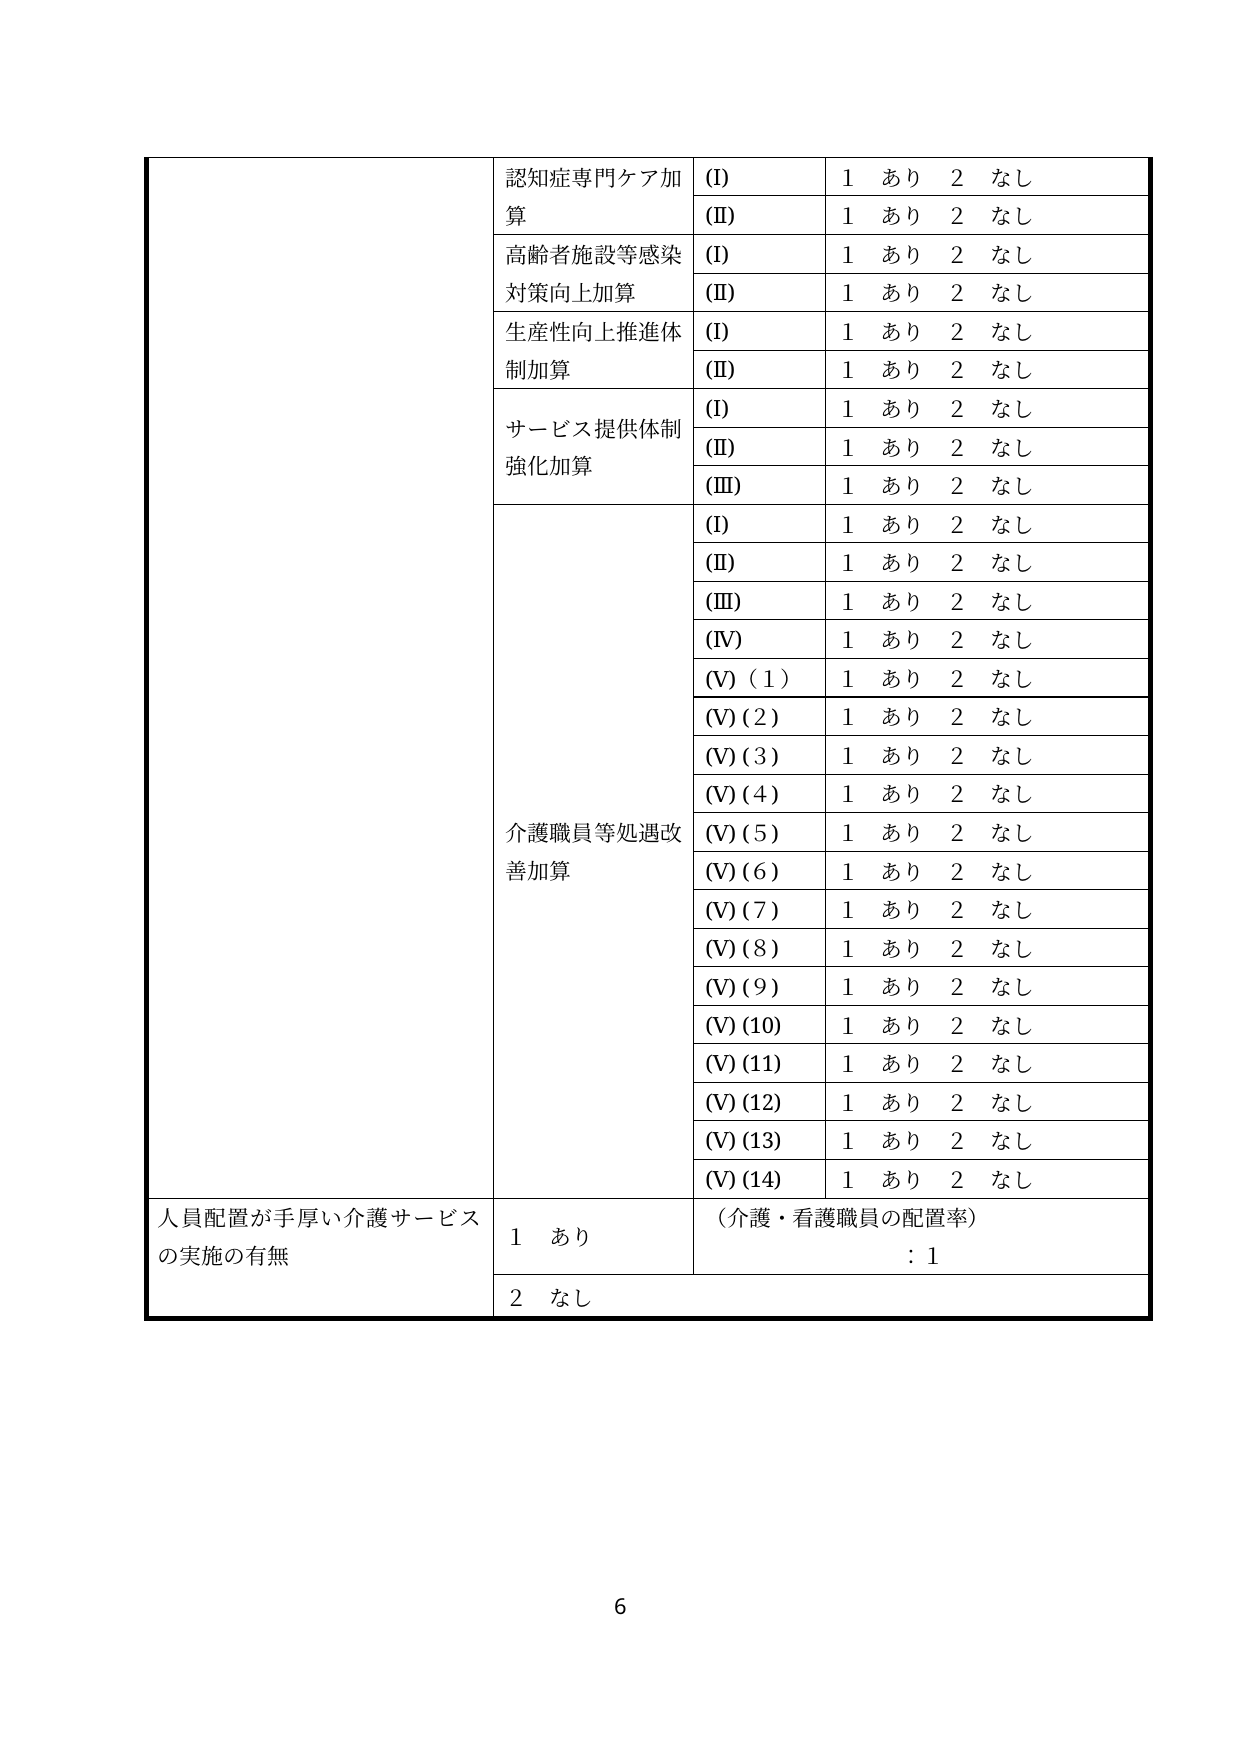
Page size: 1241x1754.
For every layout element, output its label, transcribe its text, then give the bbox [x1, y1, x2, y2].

table_cell １ あり ２ なし [826, 620, 1148, 658]
table_cell (Ⅴ) (６) [694, 852, 825, 889]
table_cell 認知症専門ケア加算 [494, 158, 693, 234]
table_cell １ あり ２ なし [826, 351, 1148, 388]
table_cell １ あり ２ なし [826, 158, 1148, 195]
table_cell (Ⅴ) (５) [694, 813, 825, 851]
table_cell (Ⅳ) [694, 620, 825, 658]
table_cell (Ⅴ) (８) [694, 929, 825, 966]
table_cell １ あり ２ なし [826, 505, 1148, 542]
table_cell １ あり ２ なし [826, 890, 1148, 928]
table_cell (Ⅴ) (７) [694, 890, 825, 928]
table_cell (Ⅴ) (11) [694, 1044, 825, 1082]
table_cell (Ⅴ)（１） [694, 659, 825, 696]
table_cell １ あり ２ なし [826, 389, 1148, 427]
table_cell １ あり ２ なし [826, 196, 1148, 234]
table_cell １ あり ２ なし [826, 659, 1148, 696]
table_cell (Ⅱ) [694, 351, 825, 388]
table_cell (Ⅴ) (４) [694, 775, 825, 812]
table_cell １ あり ２ なし [826, 235, 1148, 272]
table_cell (Ⅴ) (２) [694, 698, 825, 735]
table_cell １ あり ２ なし [826, 698, 1148, 735]
table_cell １ あり ２ なし [826, 1006, 1148, 1043]
table_cell (Ⅲ) [694, 466, 825, 504]
table_cell (Ⅰ) [694, 389, 825, 427]
table_cell １ あり [494, 1199, 693, 1273]
table_cell １ あり ２ なし [826, 929, 1148, 966]
table_cell １ あり ２ なし [826, 312, 1148, 349]
table_cell １ あり ２ なし [826, 466, 1148, 504]
table_cell (Ⅱ) [694, 274, 825, 311]
table_cell 人員配置が手厚い介護サービスの実施の有無 [149, 1199, 493, 1316]
table_cell １ あり ２ なし [826, 582, 1148, 619]
table_cell １ あり ２ なし [826, 967, 1148, 1005]
table_cell (Ⅴ) (９) [694, 967, 825, 1005]
table_cell １ あり ２ なし [826, 775, 1148, 812]
table_cell (Ⅰ) [694, 312, 825, 349]
table_cell (Ⅰ) [694, 158, 825, 195]
table_cell (Ⅱ) [694, 543, 825, 581]
table_cell １ あり ２ なし [826, 736, 1148, 773]
table_cell １ あり ２ なし [826, 1160, 1148, 1197]
table_cell (Ⅱ) [694, 196, 825, 234]
table_cell (Ⅴ) (３) [694, 736, 825, 773]
table_cell １ あり ２ なし [826, 274, 1148, 311]
table_cell (Ⅰ) [694, 235, 825, 272]
table_cell １ あり ２ なし [826, 852, 1148, 889]
table_cell (Ⅴ) (14) [694, 1160, 825, 1197]
table_cell １ あり ２ なし [826, 1083, 1148, 1120]
table_cell 高齢者施設等感染対策向上加算 [494, 235, 693, 311]
table_cell 介護職員等処遇改善加算 [494, 505, 693, 1197]
table_cell ２ なし [494, 1275, 1148, 1316]
table_cell (Ⅱ) [694, 428, 825, 465]
table_cell １ あり ２ なし [826, 543, 1148, 581]
table_cell １ あり ２ なし [826, 428, 1148, 465]
table_cell １ あり ２ なし [826, 813, 1148, 851]
table_cell (Ⅰ) [694, 505, 825, 542]
table_cell １ あり ２ なし [826, 1121, 1148, 1159]
table_cell １ あり ２ なし [826, 1044, 1148, 1082]
table_cell (Ⅴ) (12) [694, 1083, 825, 1120]
table_cell (Ⅲ) [694, 582, 825, 619]
table_cell （介護・看護職員の配置率） ：１ [694, 1199, 1148, 1273]
table_cell サービス提供体制強化加算 [494, 389, 693, 504]
table_cell (Ⅴ) (13) [694, 1121, 825, 1159]
table_cell (Ⅴ) (10) [694, 1006, 825, 1043]
table_cell 生産性向上推進体制加算 [494, 312, 693, 388]
